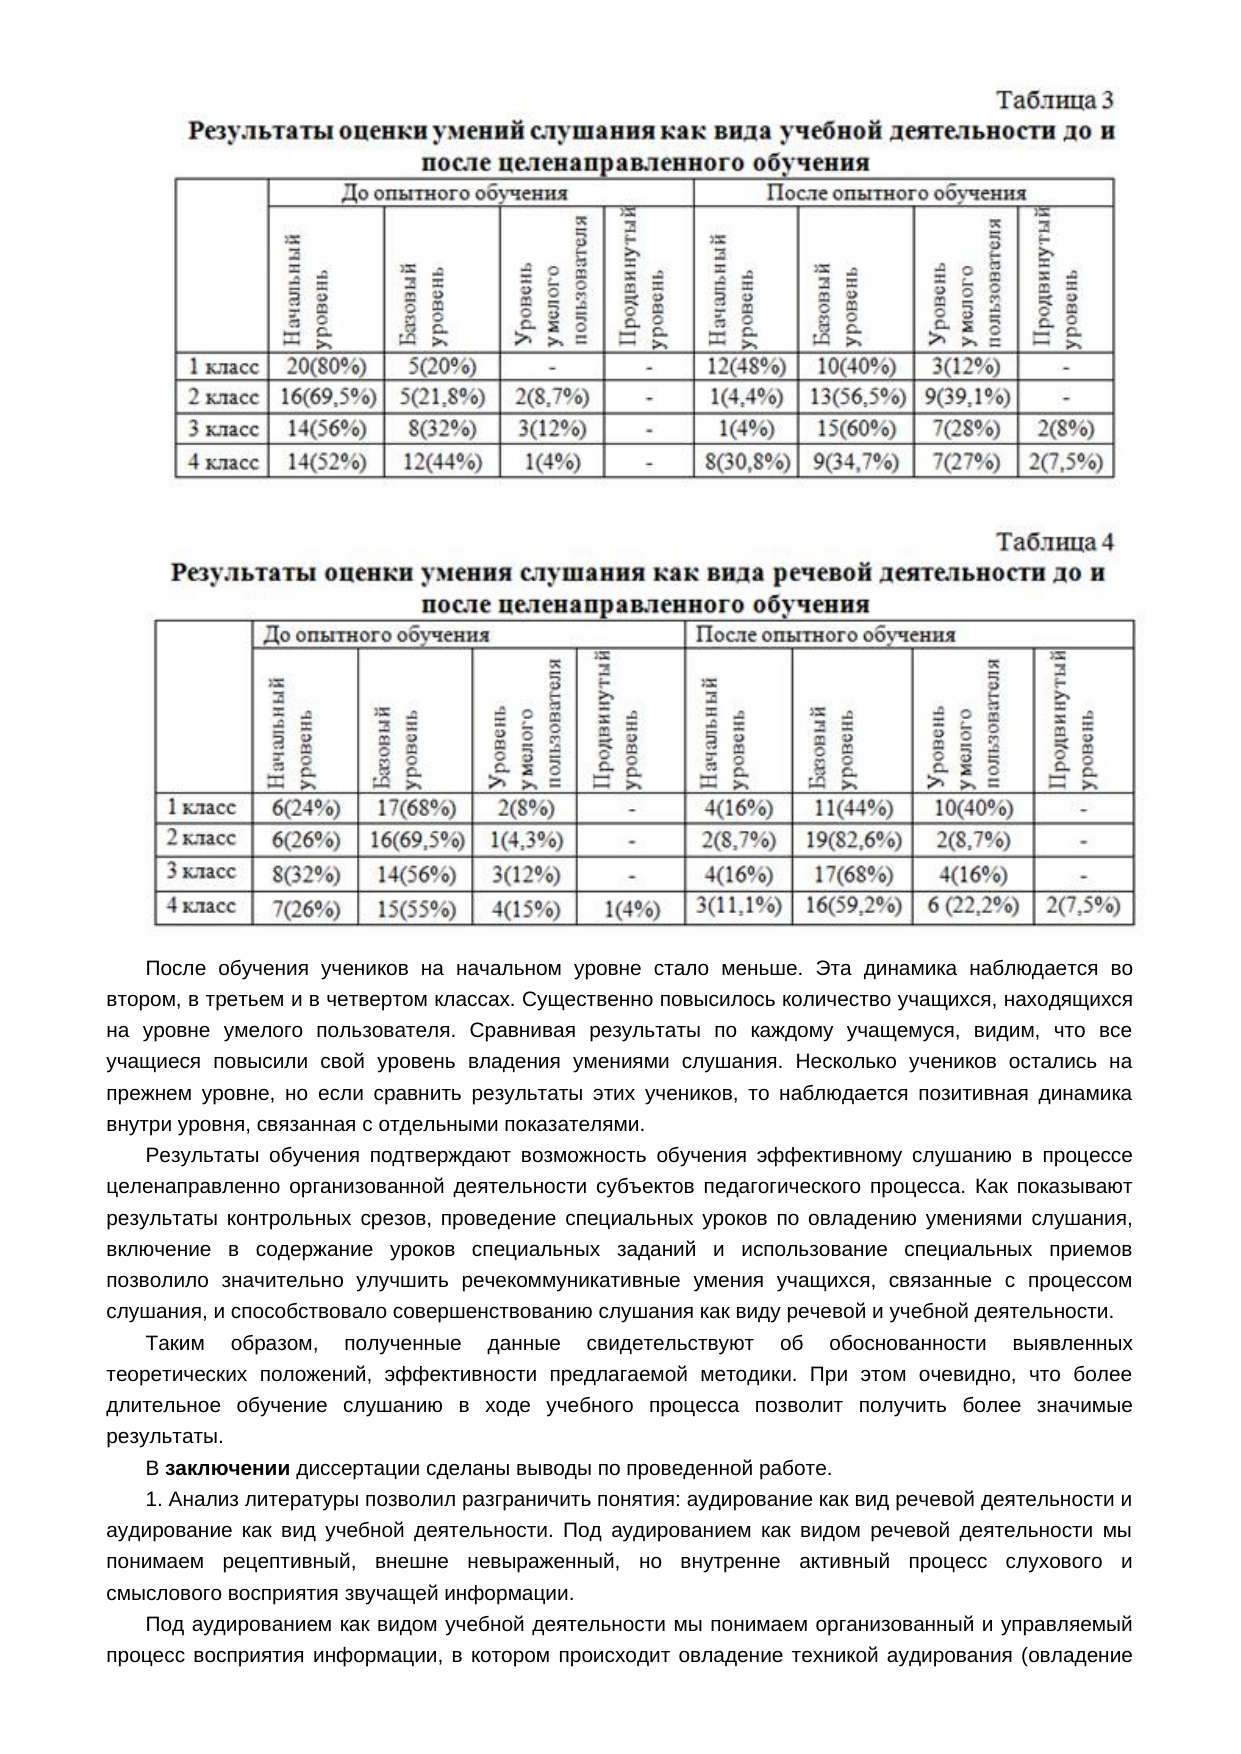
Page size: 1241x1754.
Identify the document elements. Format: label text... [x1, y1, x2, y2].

text Результаты обучения подтверждают возможность обучения эффективному слушанию в процессе целенаправленно организованной деятельности субъектов педагогического процесса. Как показывают результаты контрольных срезов, проведение специальных уроков по овладению умениями слушания, включение в содержание уроков специальных заданий и использование специальных приемов позволило значительно улучшить речекоммуникативные умения учащихся, связанные с процессом слушания, и способствовало совершенствованию слушания как виду речевой и учебной деятельности. [106, 1136, 1134, 1323]
text Таким образом, полученные данные свидетельствуют об обоснованности выявленных теоретических положений, эффективности предлагаемой методики. При этом очевидно, что более длительное обучение слушанию в ходе учебного процесса позволит получить более значимые результаты. [106, 1323, 1134, 1448]
text После обучения учеников на начальном уровне стало меньше. Эта динамика наблюдается во втором, в третьем и в четвертом классах. Существенно повысилось количество учащихся, находящихся на уровне умелого пользователя. Сравнивая результаты по каждому учащемуся, видим, что все учащиеся повысили свой уровень владения умениями слушания. Несколько учеников остались на прежнем уровне, но если сравнить результаты этих учеников, то наблюдается позитивная динамика внутри уровня, связанная с отдельными показателями. [106, 948, 1134, 1136]
picture [145, 75, 1161, 949]
text В заключении диссертации сделаны выводы по проведенной работе. [106, 1448, 1134, 1479]
text 1. Анализ литературы позволил разграничить понятия: аудирование как вид речевой деятельности и аудирование как вид учебной деятельности. Под аудированием как видом речевой деятельности мы понимаем рецептивный, внешне невыраженный, но внутренне активный процесс слухового и смыслового восприятия звучащей информации. [106, 1479, 1134, 1604]
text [106, 1604, 1134, 1667]
